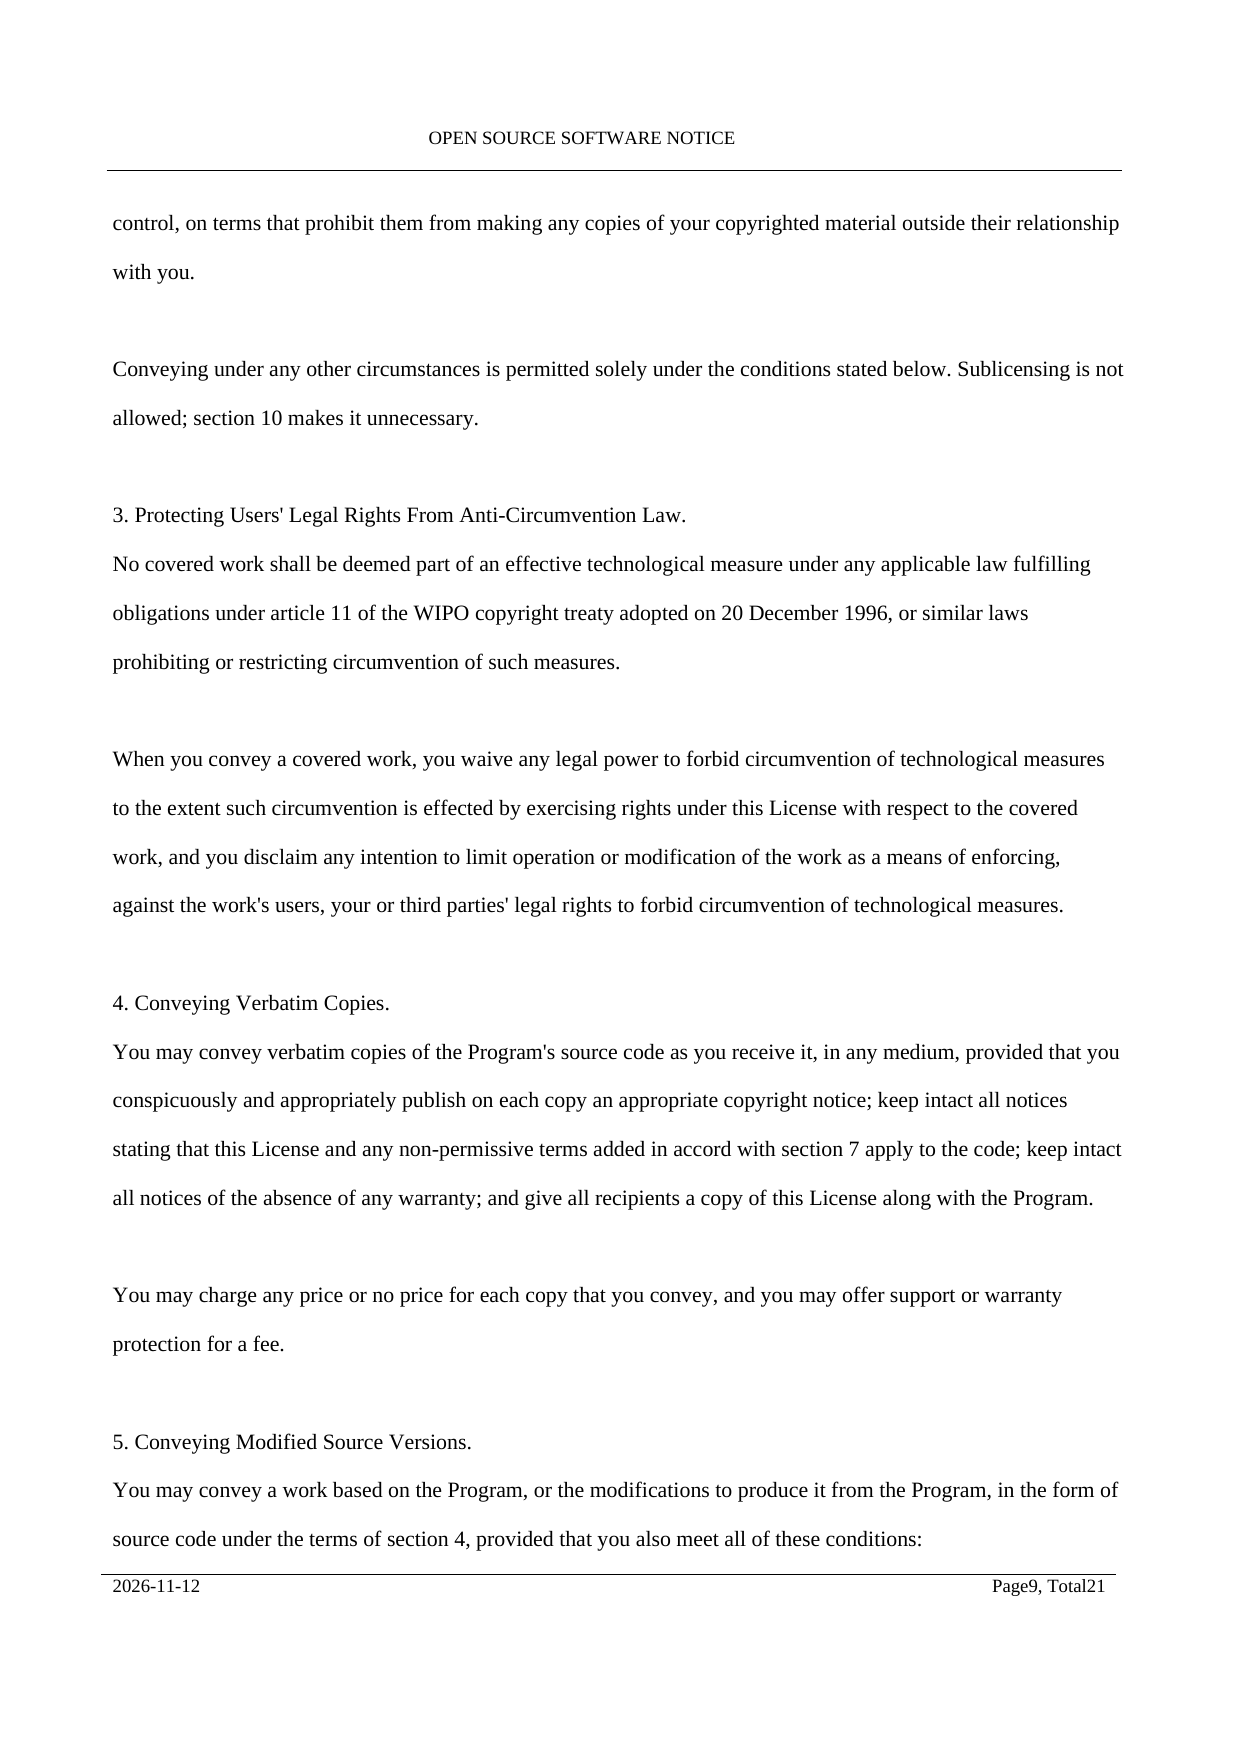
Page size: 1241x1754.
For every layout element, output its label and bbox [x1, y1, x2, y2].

text [112, 206, 1128, 1555]
